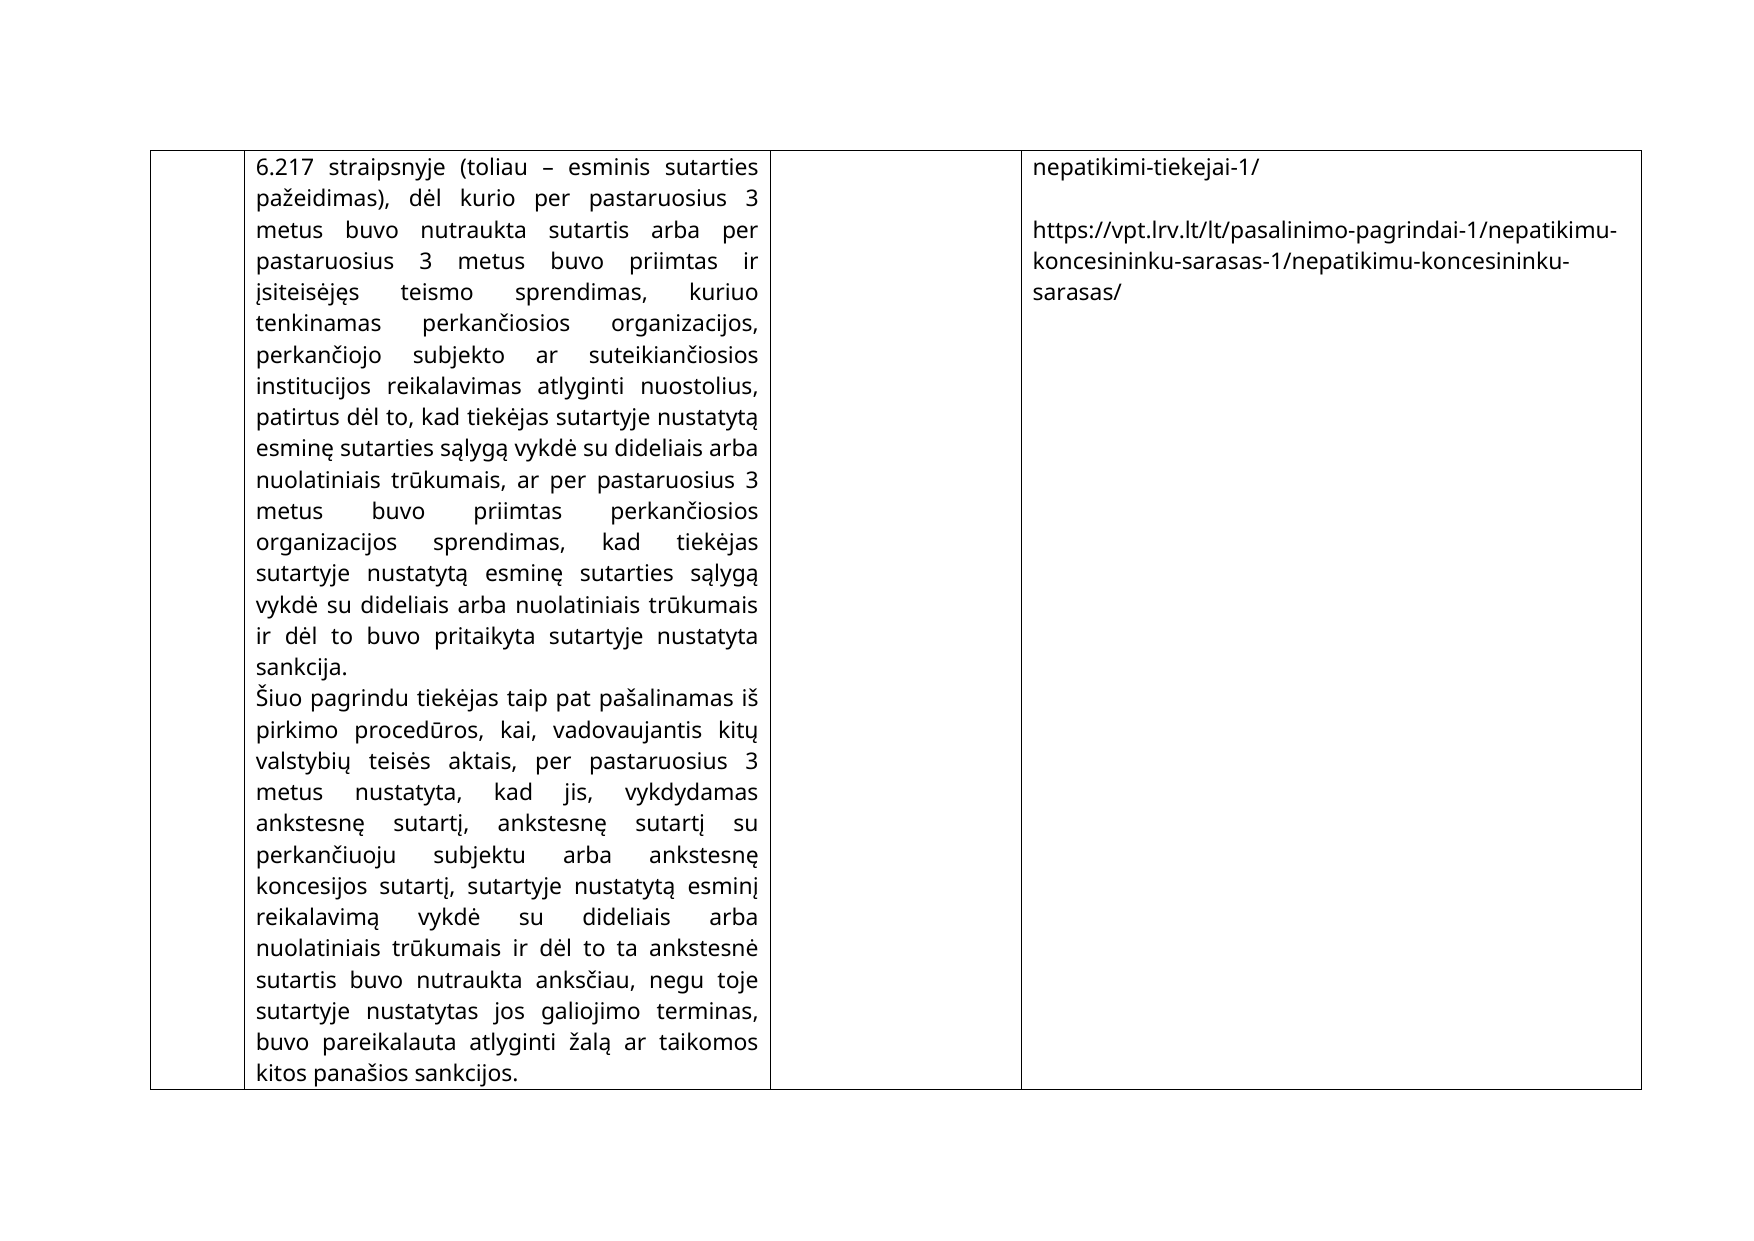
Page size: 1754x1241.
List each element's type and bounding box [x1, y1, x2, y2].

table_cell [245, 151, 770, 1088]
table_cell [151, 151, 244, 1088]
table_cell [771, 151, 1021, 1088]
table_cell [1022, 151, 1641, 1088]
